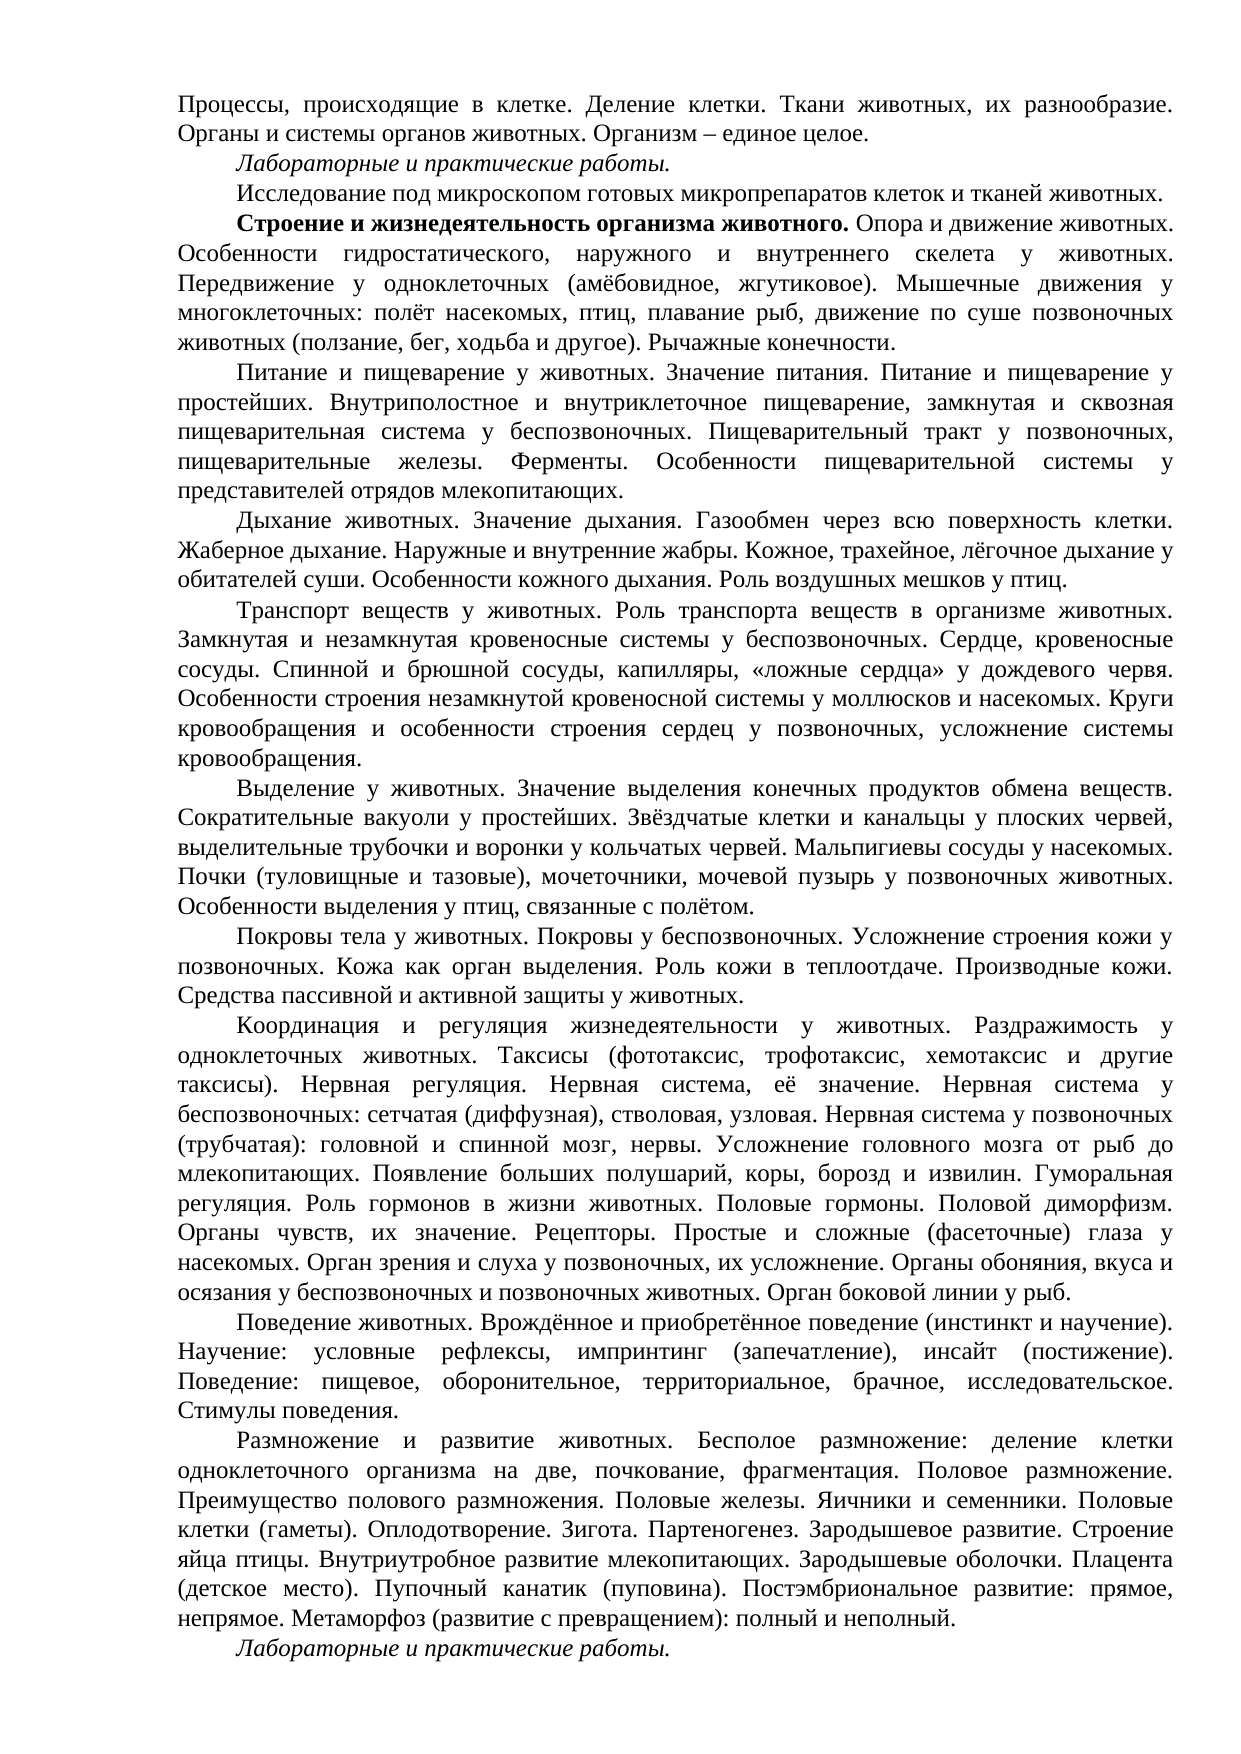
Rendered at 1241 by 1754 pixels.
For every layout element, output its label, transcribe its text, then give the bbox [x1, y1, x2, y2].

text Исследование под микроскопом готовых микропрепаратов клеток и тканей животных. [177, 178, 1174, 207]
text Питание и пищеварение у животных. Значение питания. Питание и пищеварение у простейших. Внутриполостное и внутриклеточное пищеварение, замкнутая и сквозная пищеварительная система у беспозвоночных. Пищеварительный тракт у позвоночных, пищеварительные железы. Ферменты. Особенности пищеварительной системы у представителей отрядов млекопитающих. [177, 357, 1174, 504]
text Дыхание животных. Значение дыхания. Газообмен через всю поверхность клетки. Жаберное дыхание. Наружные и внутренние жабры. Кожное, трахейное, лёгочное дыхание у обитателей суши. Особенности кожного дыхания. Роль воздушных мешков у птиц. [177, 505, 1174, 593]
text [177, 89, 1174, 147]
text Выделение у животных. Значение выделения конечных продуктов обмена веществ. Сократительные вакуоли у простейших. Звёздчатые клетки и канальцы у плоских червей, выделительные трубочки и воронки у кольчатых червей. Мальпигиевы сосуды у насекомых. Почки (туловищные и тазовые), мочеточники, мочевой пузырь у позвоночных животных. Особенности выделения у птиц, связанные с полётом. [177, 773, 1174, 920]
text Строение и жизнедеятельность организма животного. Опора и движение животных. Особенности гидростатического, наружного и внутреннего скелета у животных. Передвижение у одноклеточных (амёбовидное, жгутиковое). Мышечные движения у многоклеточных: полёт насекомых, птиц, плавание рыб, движение по суше позвоночных животных (ползание, бег, ходьба и другое). Рычажные конечности. [177, 208, 1174, 356]
text Поведение животных. Врождённое и приобретённое поведение (инстинкт и научение). Научение: условные рефлексы, импринтинг (запечатление), инсайт (постижение). Поведение: пищевое, оборонительное, территориальное, брачное, исследовательское. Стимулы поведения. [177, 1307, 1174, 1424]
text Лабораторные и практические работы. [177, 1633, 1174, 1662]
text Лабораторные и практические работы. [177, 148, 1174, 177]
text Размножение и развитие животных. Бесполое размножение: деление клетки одноклеточного организма на две, почкование, фрагментация. Половое размножение. Преимущество полового размножения. Половые железы. Яичники и семенники. Половые клетки (гаметы). Оплодотворение. Зигота. Партеногенез. Зародышевое развитие. Строение яйца птицы. Внутриутробное развитие млекопитающих. Зародышевые оболочки. Плацента (детское место). Пупочный канатик (пуповина). Постэмбриональное развитие: прямое, непрямое. Метаморфоз (развитие с превращением): полный и неполный. [177, 1426, 1174, 1632]
text Транспорт веществ у животных. Роль транспорта веществ в организме животных. Замкнутая и незамкнутая кровеносные системы у беспозвоночных. Сердце, кровеносные сосуды. Спинной и брюшной сосуды, капилляры, «ложные сердца» у дождевого червя. Особенности строения незамкнутой кровеносной системы у моллюсков и насекомых. Круги кровообращения и особенности строения сердец у позвоночных, усложнение системы кровообращения. [177, 595, 1174, 771]
text Покровы тела у животных. Покровы у беспозвоночных. Усложнение строения кожи у позвоночных. Кожа как орган выделения. Роль кожи в теплоотдаче. Производные кожи. Средства пассивной и активной защиты у животных. [177, 921, 1174, 1009]
text Координация и регуляция жизнедеятельности у животных. Раздражимость у одноклеточных животных. Таксисы (фототаксис, трофотаксис, хемотаксис и другие таксисы). Нервная регуляция. Нервная система, её значение. Нервная система у беспозвоночных: сетчатая (диффузная), стволовая, узловая. Нервная система у позвоночных (трубчатая): головной и спинной мозг, нервы. Усложнение головного мозга от рыб до млекопитающих. Появление больших полушарий, коры, борозд и извилин. Гуморальная регуляция. Роль гормонов в жизни животных. Половые гормоны. Половой диморфизм. Органы чувств, их значение. Рецепторы. Простые и сложные (фасеточные) глаза у насекомых. Орган зрения и слуха у позвоночных, их усложнение. Органы обоняния, вкуса и осязания у беспозвоночных и позвоночных животных. Орган боковой линии у рыб. [177, 1010, 1174, 1305]
